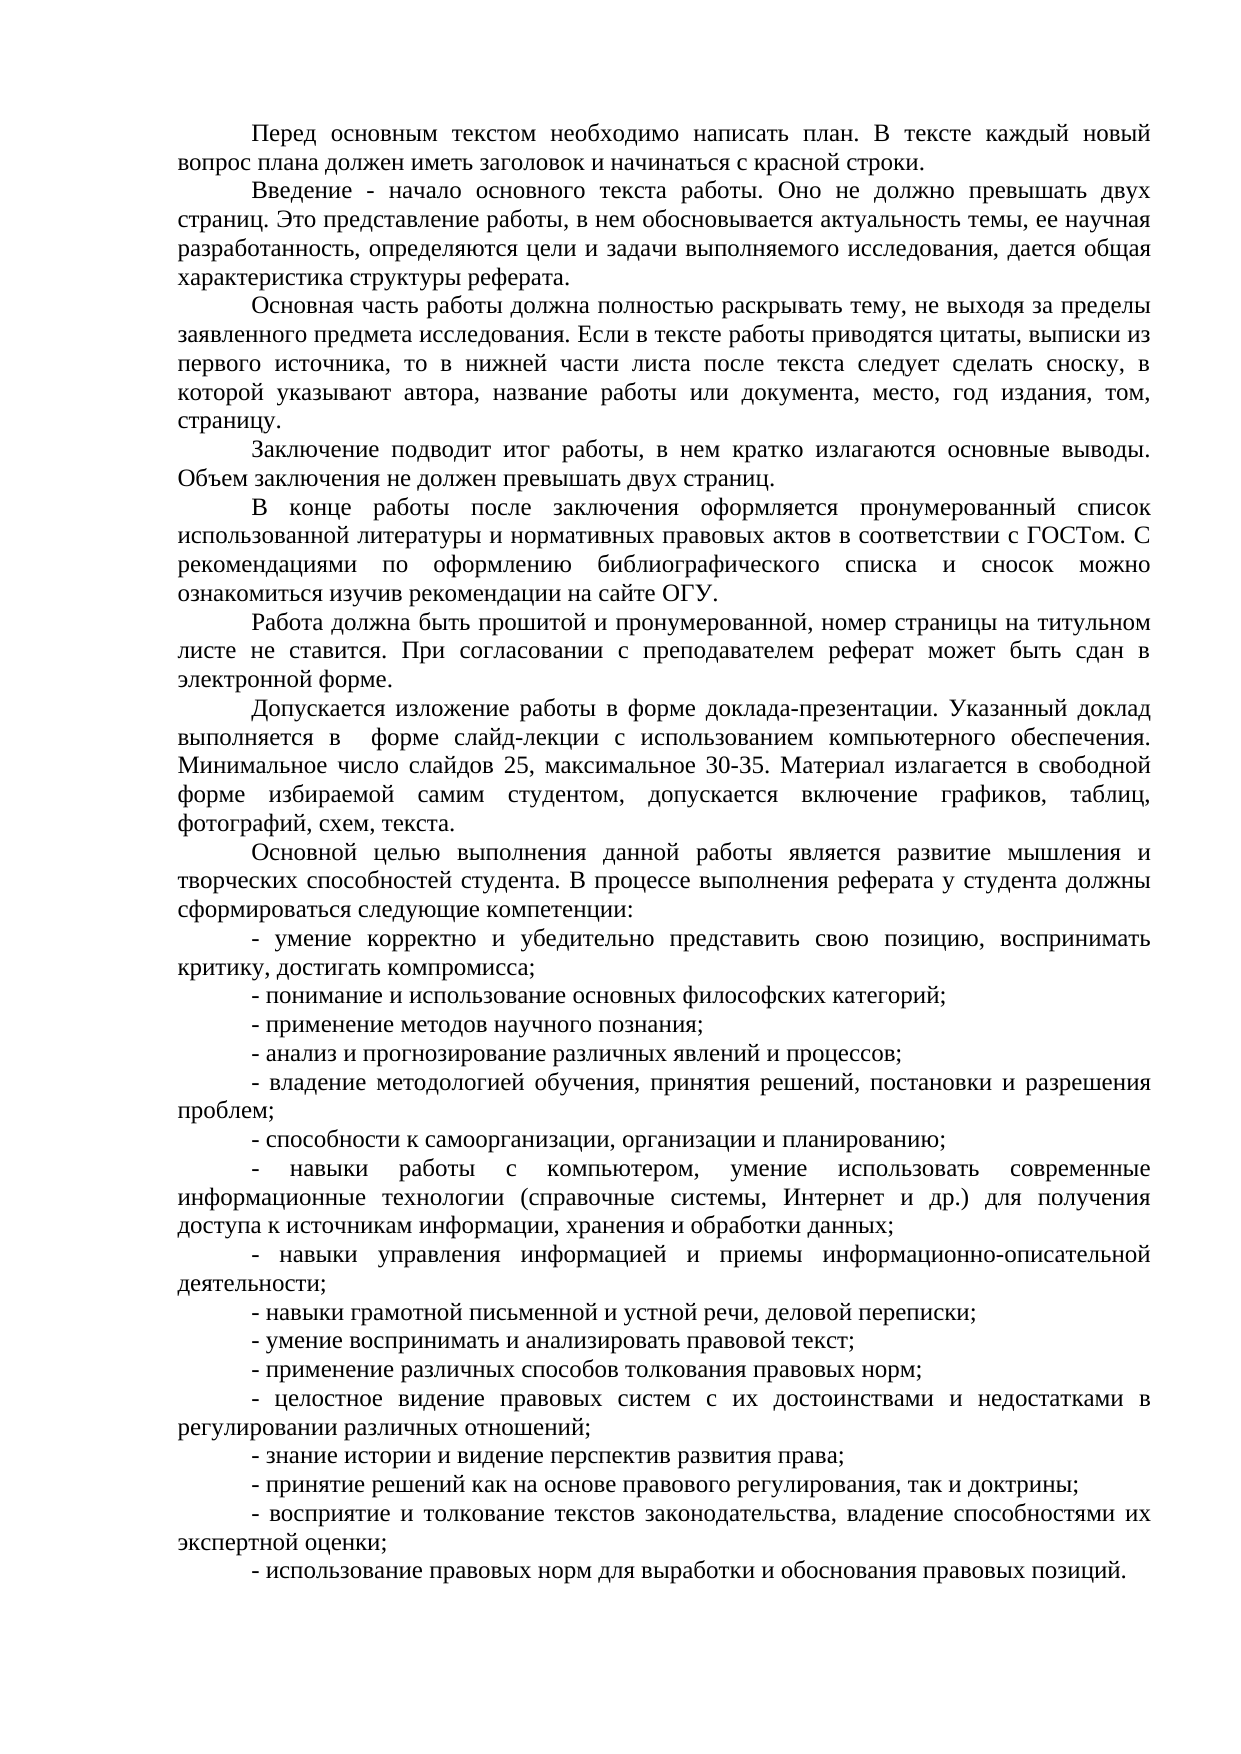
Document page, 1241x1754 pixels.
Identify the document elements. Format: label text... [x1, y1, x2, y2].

text Заключение подводит итог работы, в нем кратко излагаются основные выводы. Объем заключения не должен превышать двух страниц. [177, 434, 1152, 492]
text - навыки работы с компьютером, умение использовать современные информационные технологии (справочные системы, Интернет и др.) для получения доступа к источникам информации, хранения и обработки данных; [177, 1153, 1152, 1239]
text - знание истории и видение перспектив развития права; [177, 1441, 1152, 1469]
text В конце работы после заключения оформляется пронумерованный список использованной литературы и нормативных правовых актов в соответствии с ГОСТом. С рекомендациями по оформлению библиографического списка и сносок можно ознакомиться изучив рекомендации на сайте ОГУ. [177, 492, 1152, 607]
text Допускается изложение работы в форме доклада-презентации. Указанный доклад выполняется в форме слайд-лекции с использованием компьютерного обеспечения. Минимальное число слайдов 25, максимальное 30-35. Материал излагается в свободной форме избираемой самим студентом, допускается включение графиков, таблиц, фотографий, схем, текста. [177, 693, 1152, 837]
text - использование правовых норм для выработки и обоснования правовых позиций. [177, 1556, 1152, 1584]
text - целостное видение правовых систем с их достоинствами и недостатками в регулировании различных отношений; [177, 1383, 1152, 1441]
text - применение различных способов толкования правовых норм; [177, 1354, 1152, 1383]
text - способности к самоорганизации, организации и планированию; [177, 1124, 1152, 1153]
text Работа должна быть прошитой и пронумерованной, номер страницы на титульном листе не ставится. При согласовании с преподавателем реферат может быть сдан в электронной форме. [177, 607, 1152, 693]
text - принятие решений как на основе правового регулирования, так и доктрины; [177, 1469, 1152, 1498]
text - восприятие и толкование текстов законодательства, владение способностями их экспертной оценки; [177, 1498, 1152, 1556]
text Перед основным текстом необходимо написать план. В тексте каждый новый вопрос плана должен иметь заголовок и начинаться с красной строки. [177, 118, 1152, 176]
text - применение методов научного познания; [177, 1009, 1152, 1038]
text - навыки грамотной письменной и устной речи, деловой переписки; [177, 1297, 1152, 1326]
text Основная часть работы должна полностью раскрывать тему, не выходя за пределы заявленного предмета исследования. Если в тексте работы приводятся цитаты, выписки из первого источника, то в нижней части листа после текста следует сделать сноску, в которой указывают автора, название работы или документа, место, год издания, том, страницу. [177, 291, 1152, 434]
text - владение методологией обучения, принятия решений, постановки и разрешения проблем; [177, 1067, 1152, 1124]
text - понимание и использование основных философских категорий; [177, 981, 1152, 1009]
text - умение корректно и убедительно представить свою позицию, воспринимать критику, достигать компромисса; [177, 923, 1152, 981]
text Введение - начало основного текста работы. Оно не должно превышать двух страниц. Это представление работы, в нем обосновывается актуальность темы, ее научная разработанность, определяются цели и задачи выполняемого исследования, дается общая характеристика структуры реферата. [177, 176, 1152, 291]
text - навыки управления информацией и приемы информационно-описательной деятельности; [177, 1239, 1152, 1297]
text - анализ и прогнозирование различных явлений и процессов; [177, 1038, 1152, 1067]
text Основной целью выполнения данной работы является развитие мышления и творческих способностей студента. В процессе выполнения реферата у студента должны сформироваться следующие компетенции: [177, 837, 1152, 923]
text - умение воспринимать и анализировать правовой текст; [177, 1326, 1152, 1354]
